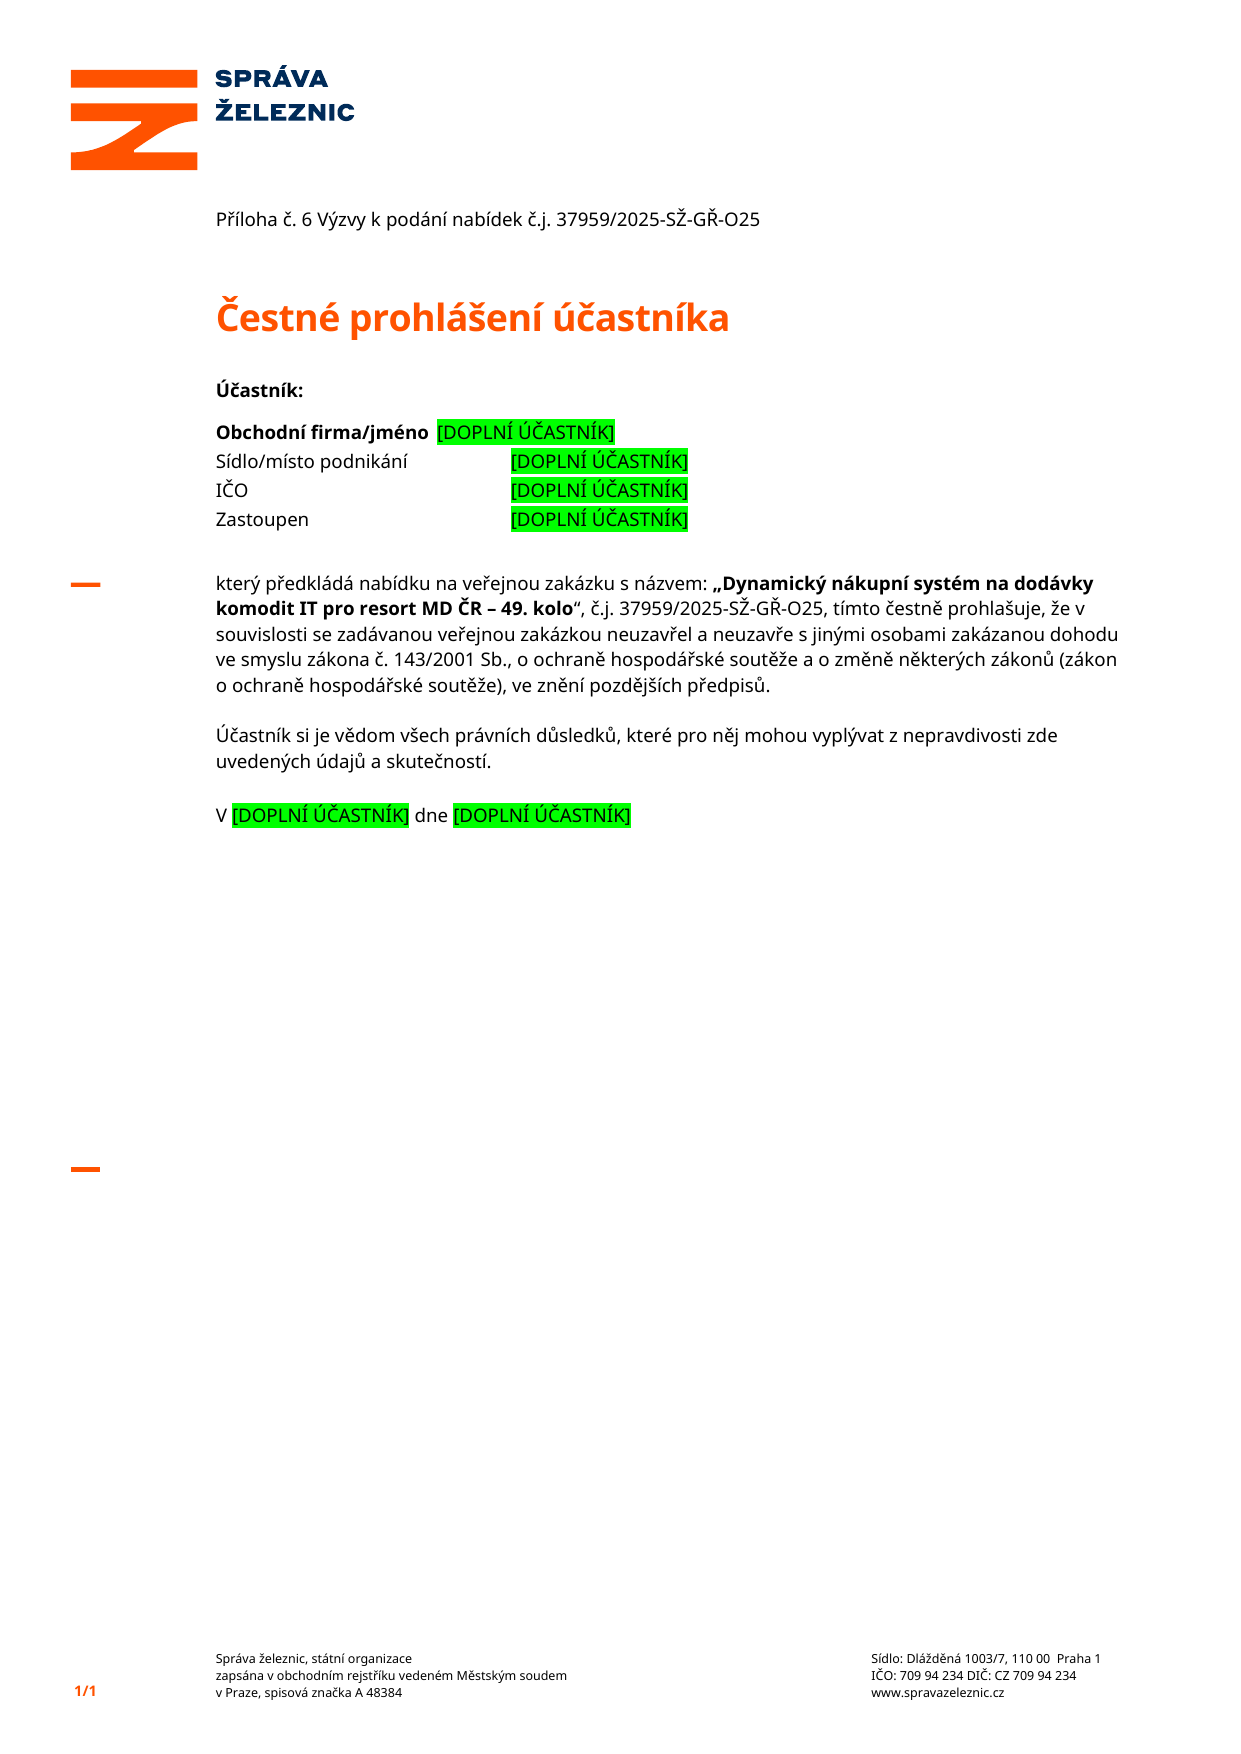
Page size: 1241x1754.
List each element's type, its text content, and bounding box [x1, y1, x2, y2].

text V [DOPLNÍ ÚČASTNÍK] dne [DOPLNÍ ÚČASTNÍK] [216, 799, 1121, 828]
text Účastník: [216, 373, 1122, 404]
text který předkládá nabídku na veřejnou zakázku s názvem: „Dynamický nákupní systém na dodávky komodit IT pro resort MD ČR – 49. kolo“, č.j. 37959/2025-SŽ-GŘ-O25, tímto čestně prohlašuje, že v souvislosti se zadávanou veřejnou zakázkou neuzavřel a neuzavře s jinými osobami zakázanou dohodu ve smyslu zákona č. 143/2001 Sb., o ochraně hospodářské soutěže a o změně některých zákonů (zákon o ochraně hospodářské soutěže), ve znění pozdějších předpisů. [216, 570, 1122, 698]
text Účastník si je vědom všech právních důsledků, které pro něj mohou vyplývat z nepravdivosti zde uvedených údajů a skutečností. [216, 723, 1122, 774]
text Příloha č. 6 Výzvy k podání nabídek č.j. 37959/2025-SŽ-GŘ-O25 [216, 207, 1122, 232]
text Zastoupen [DOPLNÍ ÚČASTNÍK] [216, 503, 1122, 532]
text Čestné prohlášení účastníka [216, 291, 1122, 342]
text IČO [DOPLNÍ ÚČASTNÍK] [216, 474, 1122, 503]
text Obchodní firma/jméno [DOPLNÍ ÚČASTNÍK] [216, 416, 1122, 445]
text Sídlo/místo podnikání [DOPLNÍ ÚČASTNÍK] [216, 445, 1122, 474]
